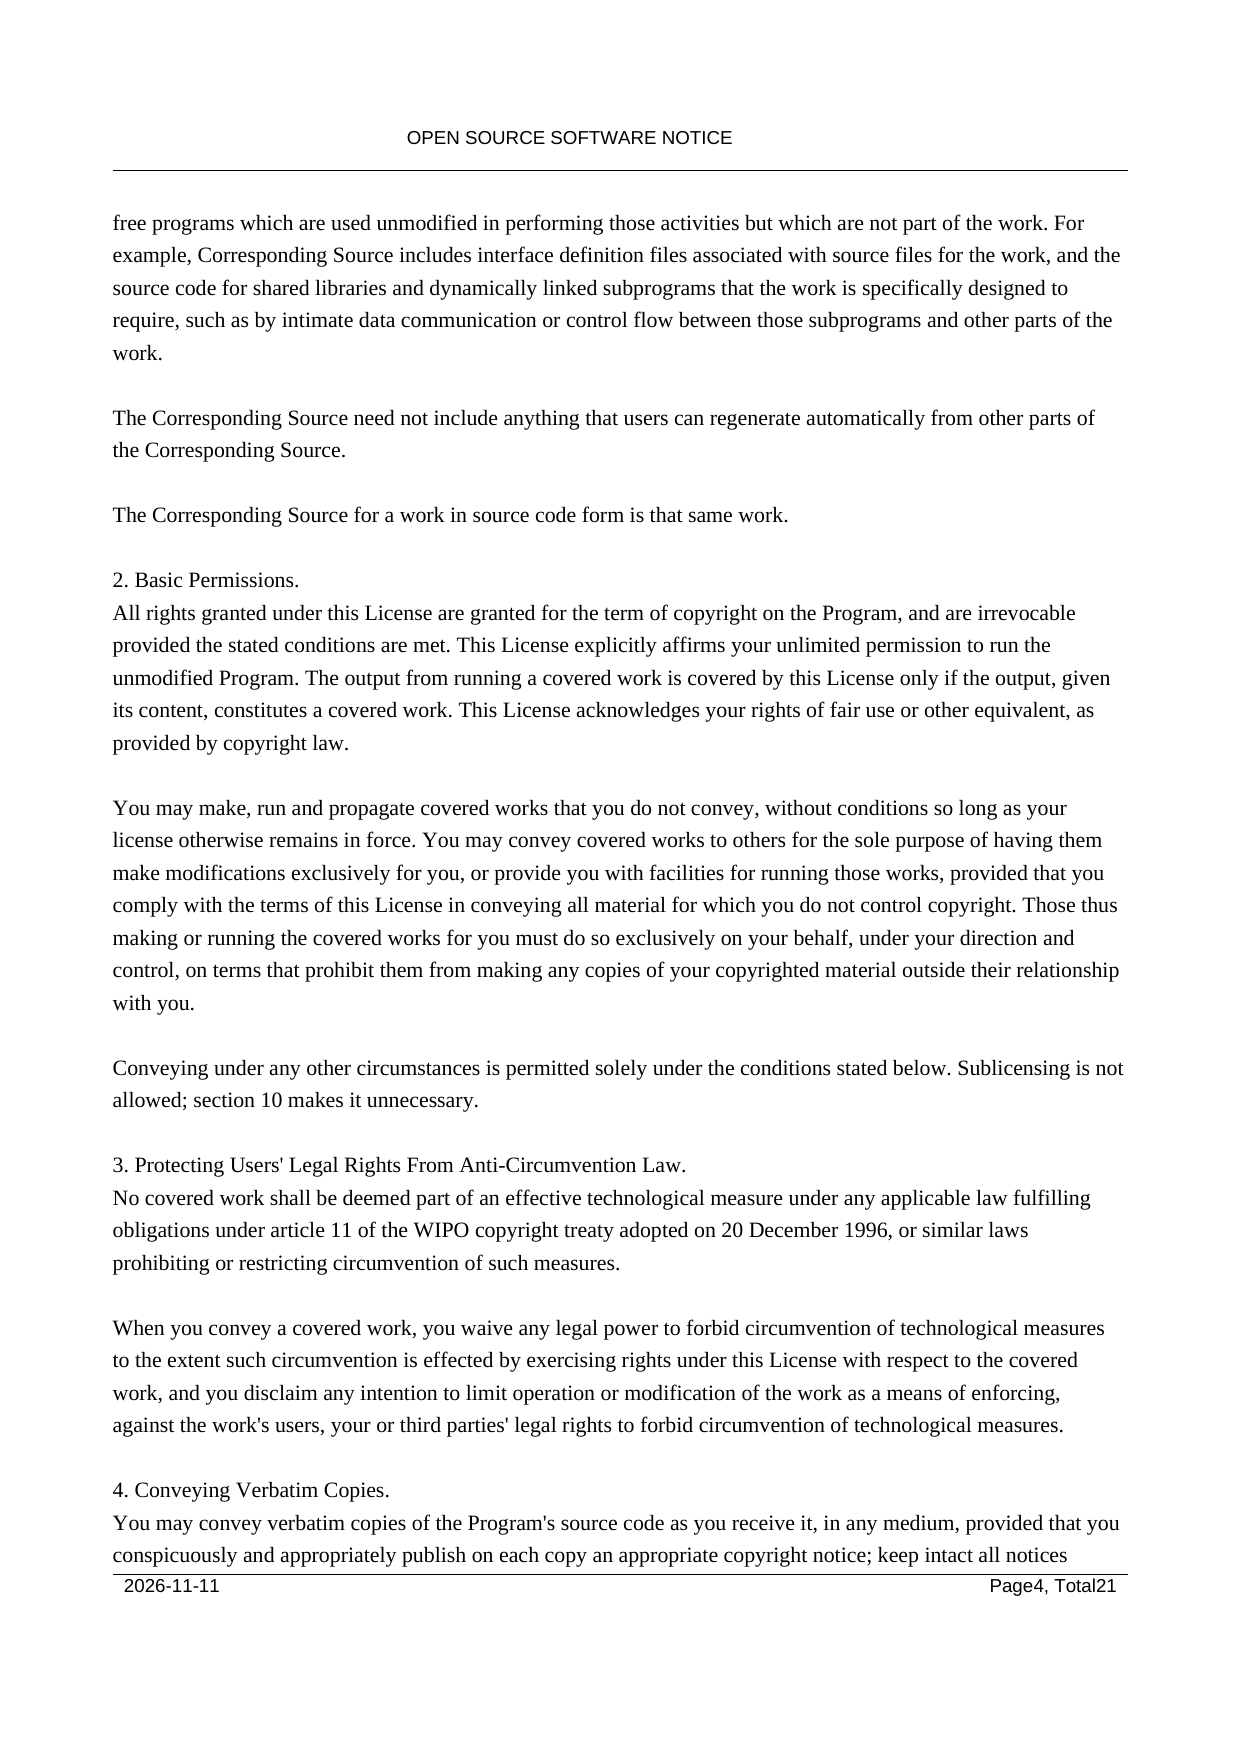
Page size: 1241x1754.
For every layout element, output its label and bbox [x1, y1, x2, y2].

text [112, 206, 1128, 1571]
